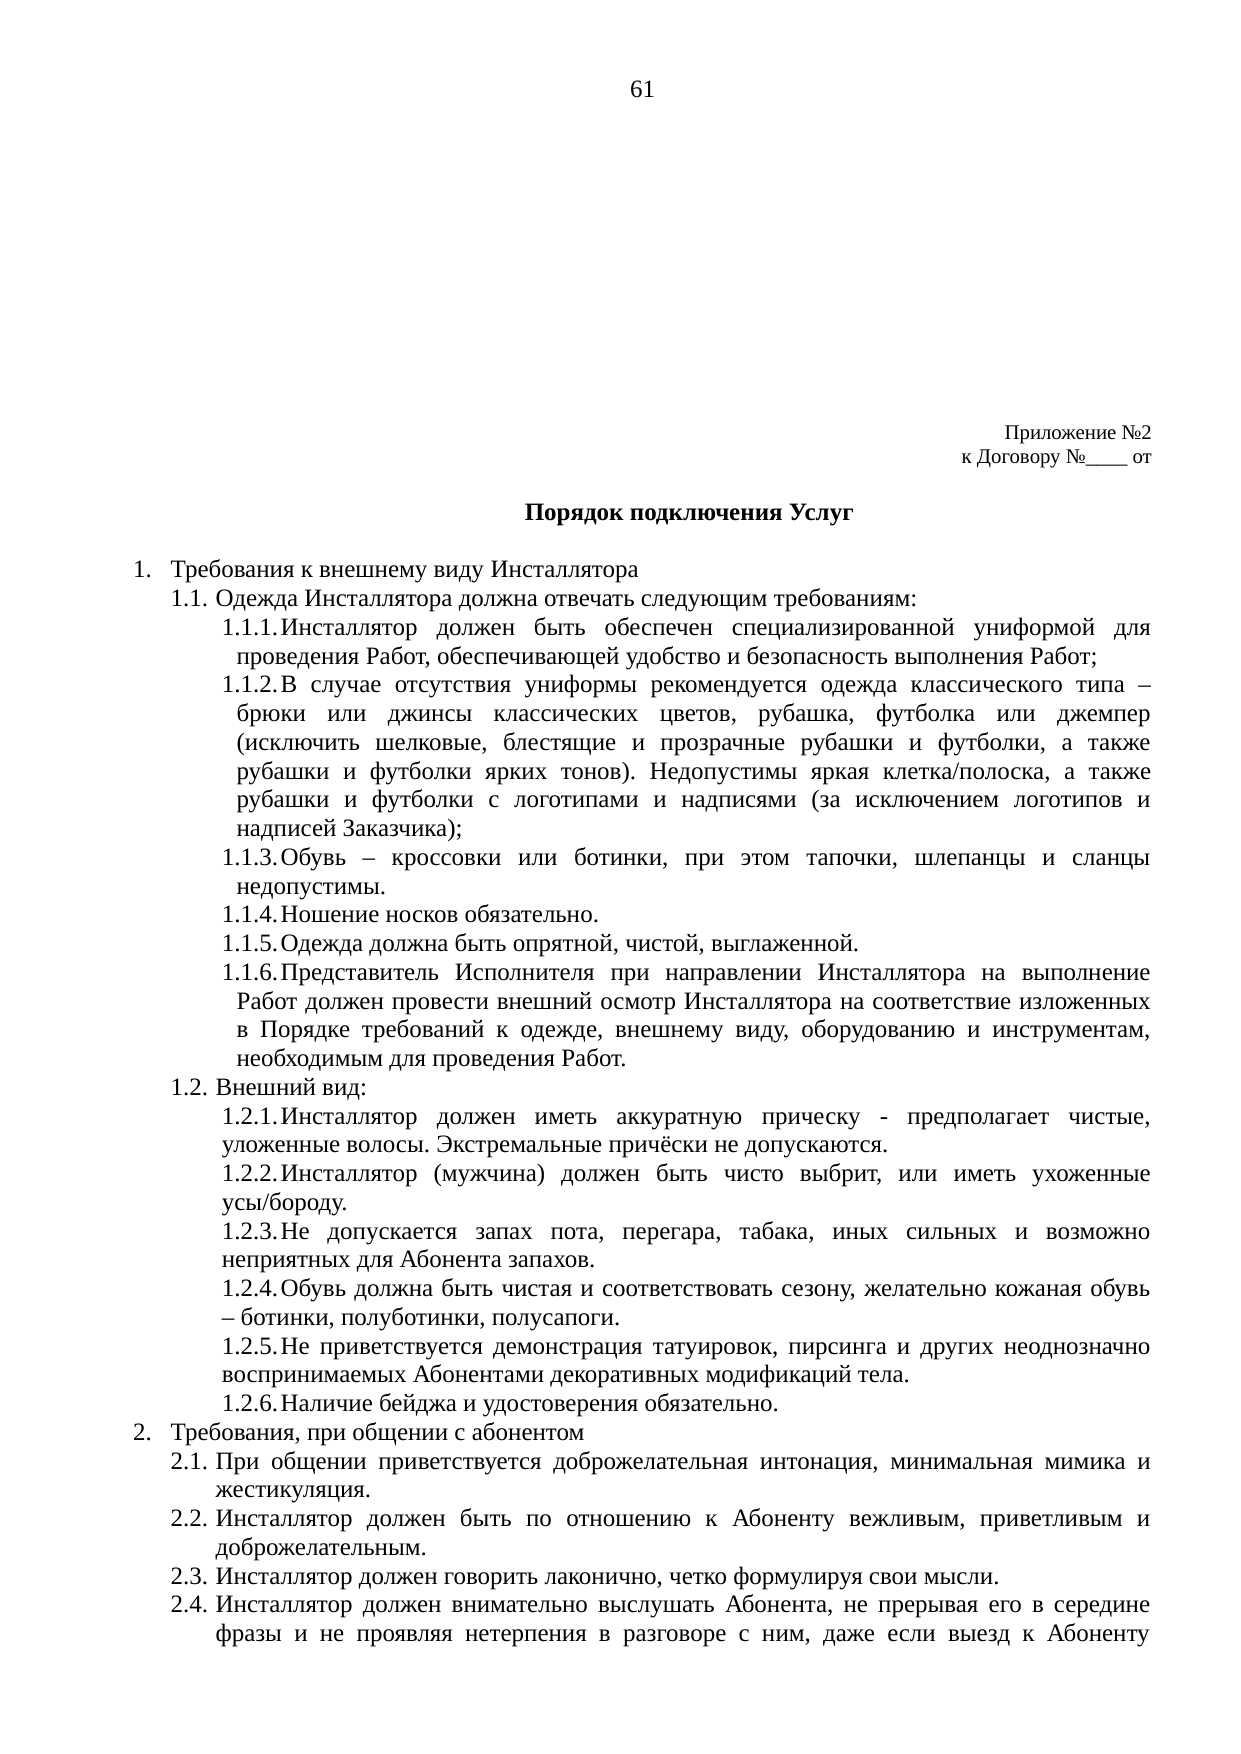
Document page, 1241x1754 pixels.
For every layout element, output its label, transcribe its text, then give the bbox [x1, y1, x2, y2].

list Инсталлятор должен быть по отношению к Абоненту вежливым, приветливым и доброжелательным. [170, 1503, 1152, 1561]
list Ношение носков обязательно. [222, 899, 1152, 928]
list При общении приветствуется доброжелательная интонация, минимальная мимика и жестикуляция. [170, 1446, 1152, 1503]
list Инсталлятор должен говорить лаконично, четко формулируя свои мысли. [170, 1561, 1152, 1589]
text к Договору №____ от [133, 444, 1152, 468]
list Инсталлятор должен иметь аккуратную прическу - предполагает чистые, уложенные волосы. Экстремальные причёски не допускаются. [222, 1101, 1152, 1158]
list Обувь должна быть чистая и соответствовать сезону, желательно кожаная обувь – ботинки, полуботинки, полусапоги. [222, 1273, 1152, 1331]
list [170, 1589, 1152, 1647]
list Не допускается запах пота, перегара, табака, иных сильных и возможно неприятных для Абонента запахов. [222, 1216, 1152, 1273]
list Обувь – кроссовки или ботинки, при этом тапочки, шлепанцы и сланцы недопустимы. [222, 842, 1152, 899]
list Одежда должна быть опрятной, чистой, выглаженной. [222, 928, 1152, 957]
list Инсталлятор должен быть обеспечен специализированной униформой для проведения Работ, обеспечивающей удобство и безопасность выполнения Работ; [222, 612, 1152, 669]
list Не приветствуется демонстрация татуировок, пирсинга и других неоднозначно воспринимаемых Абонентами декоративных модификаций тела. [222, 1331, 1152, 1388]
list Наличие бейджа и удостоверения обязательно. [222, 1388, 1152, 1417]
list Инсталлятор (мужчина) должен быть чисто выбрит, или иметь ухоженные усы/бороду. [222, 1158, 1152, 1216]
list В случае отсутствия униформы рекомендуется одежда классического типа – брюки или джинсы классических цветов, рубашка, футболка или джемпер (исключить шелковые, блестящие и прозрачные рубашки и футболки, а также рубашки и футболки ярких тонов). Недопустимы яркая клетка/полоска, а также рубашки и футболки с логотипами и надписями (за исключением логотипов и надписей Заказчика); [222, 669, 1152, 842]
list Внешний вид: [170, 1072, 1152, 1101]
text Приложение №2 [133, 420, 1152, 444]
list Требования к внешнему виду Инсталлятора [133, 554, 1152, 583]
list Одежда Инсталлятора должна отвечать следующим требованиям: [170, 583, 1152, 612]
text Порядок подключения Услуг [227, 497, 1152, 526]
list Требования, при общении с абонентом [133, 1417, 1152, 1446]
list Представитель Исполнителя при направлении Инсталлятора на выполнение Работ должен провести внешний осмотр Инсталлятора на соответствие изложенных в Порядке требований к одежде, внешнему виду, оборудованию и инструментам, необходимым для проведения Работ. [222, 957, 1152, 1072]
